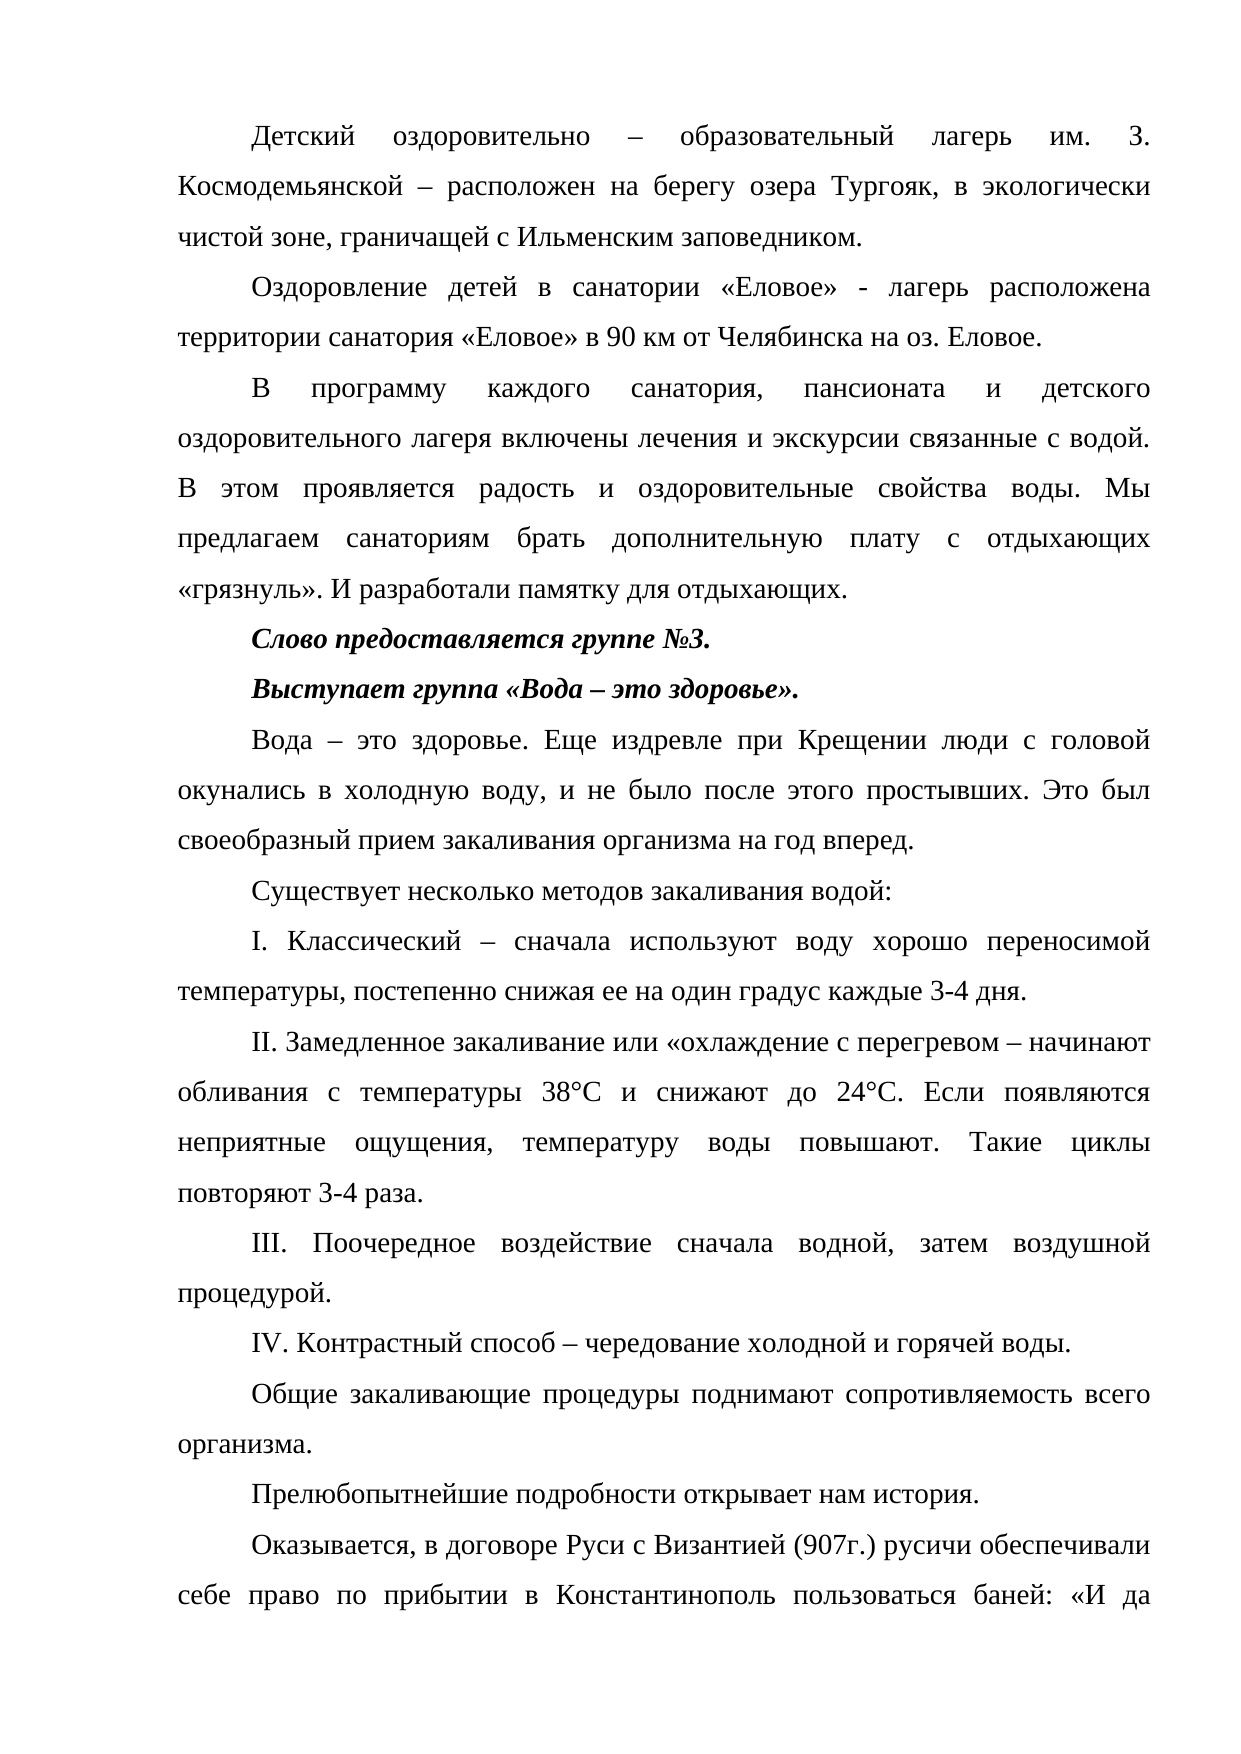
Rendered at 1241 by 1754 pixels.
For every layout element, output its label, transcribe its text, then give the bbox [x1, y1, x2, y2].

text В программу каждого санатория, пансионата и детского оздоровительного лагеря включены лечения и экскурсии связанные с водой. В этом проявляется радость и оздоровительные свойства воды. Мы предлагаем санаториям брать дополнительную плату с отдыхающих «грязнуль». И разработали памятку для отдыхающих. [177, 370, 1152, 604]
text І. Классический – сначала используют воду хорошо переносимой температуры, постепенно снижая ее на один градус каждые 3-4 дня. [177, 923, 1152, 1007]
text Существует несколько методов закаливания водой: [177, 873, 1152, 906]
text ІV. Контрастный способ – чередование холодной и горячей воды. [177, 1326, 1152, 1359]
text Детский оздоровительно – образовательный лагерь им. З. Космодемьянской – расположен на берегу озера Тургояк, в экологически чистой зоне, граничащей с Ильменским заповедником. [177, 118, 1152, 252]
text Вода – это здоровье. Еще издревле при Крещении люди с головой окунались в холодную воду, и не было после этого простывших. Это был своеобразный прием закаливания организма на год вперед. [177, 722, 1152, 856]
text Общие закаливающие процедуры поднимают сопротивляемость всего организма. [177, 1376, 1152, 1460]
text Слово предоставляется группе №3. [177, 621, 1152, 655]
text Выступает группа «Вода – это здоровье». [177, 672, 1152, 705]
text Прелюбопытнейшие подробности открывает нам история. [177, 1477, 1152, 1510]
text Оздоровление детей в санатории «Еловое» - лагерь расположена территории санатория «Еловое» в 90 км от Челябинска на оз. Еловое. [177, 269, 1152, 353]
text ІІ. Замедленное закаливание или «охлаждение с перегревом – начинают обливания с температуры 38°С и снижают до 24°С. Если появляются неприятные ощущения, температуру воды повышают. Такие циклы повторяют 3-4 раза. [177, 1024, 1152, 1208]
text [177, 1527, 1152, 1611]
text ІІІ. Поочередное воздействие сначала водной, затем воздушной процедурой. [177, 1225, 1152, 1309]
